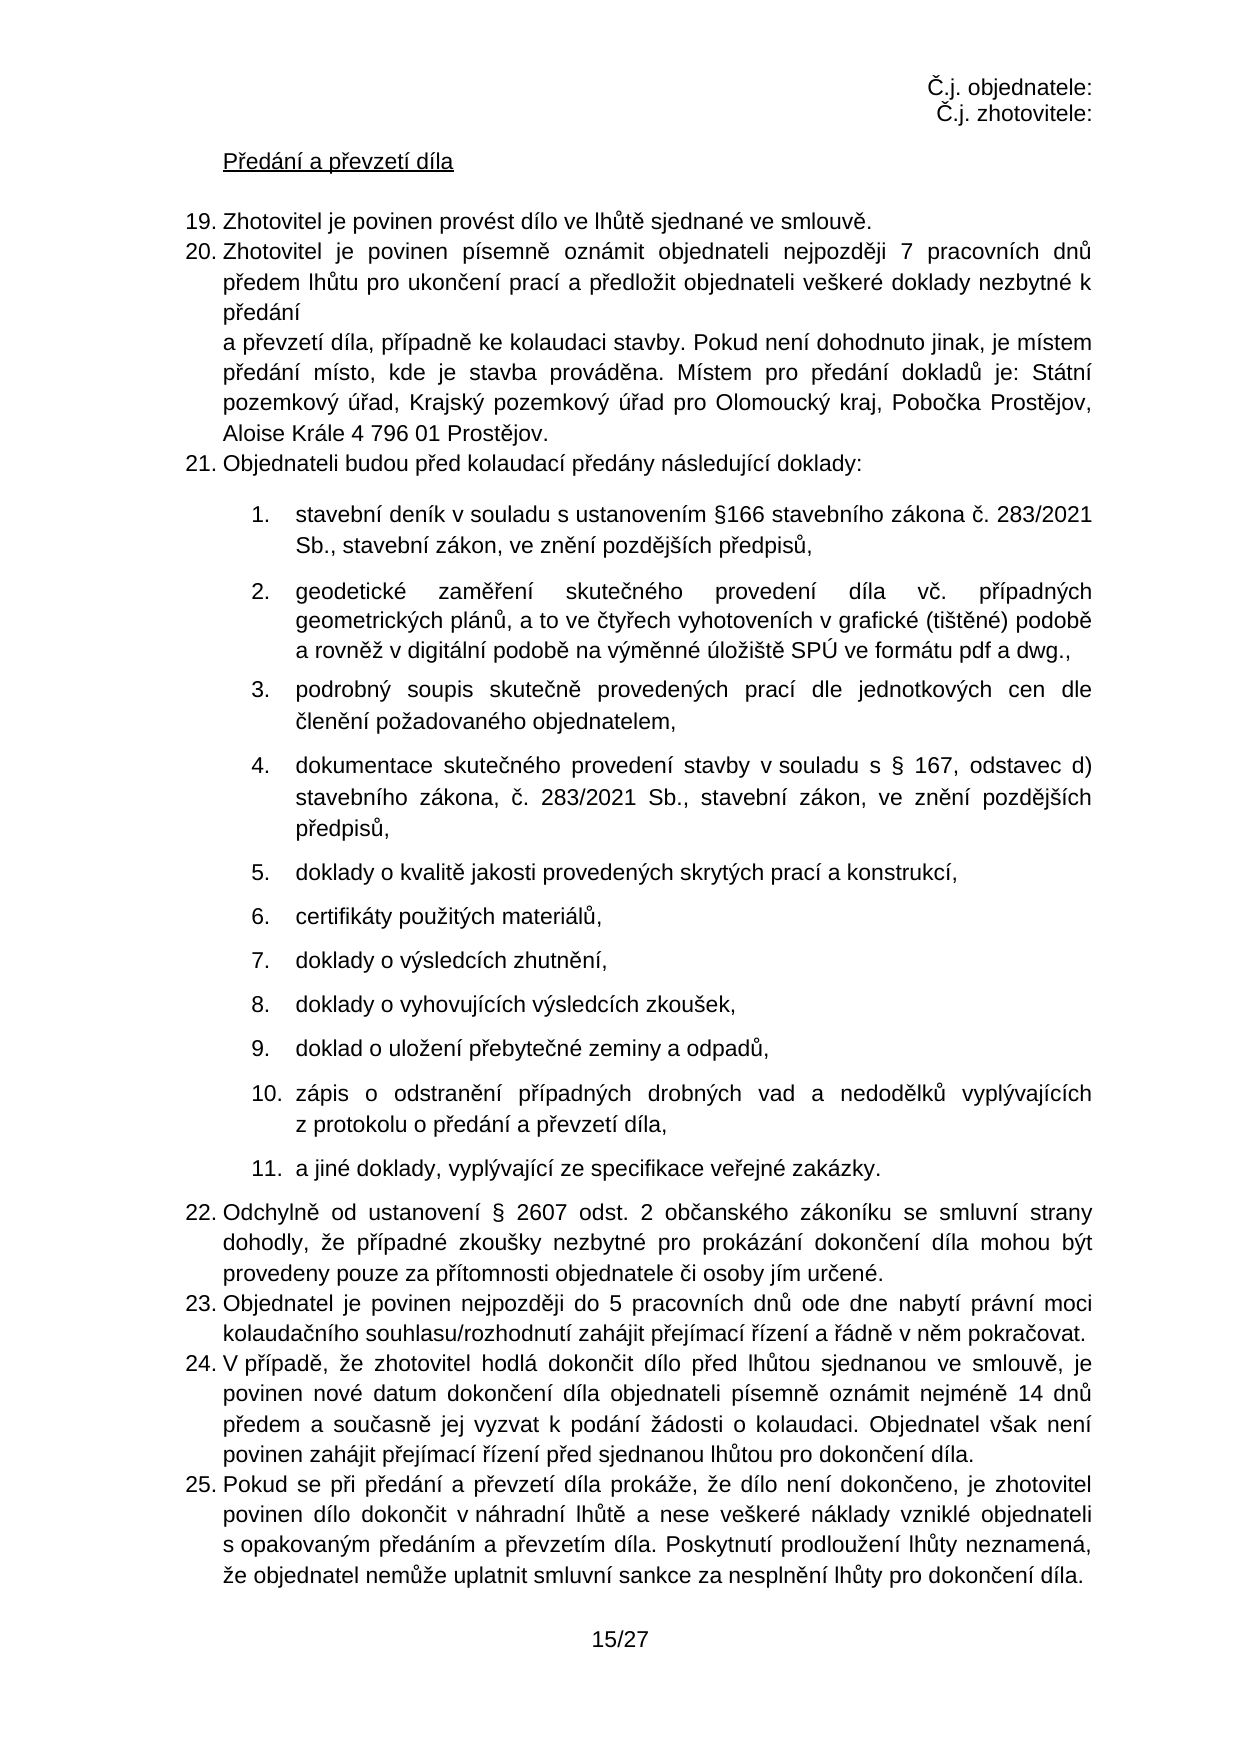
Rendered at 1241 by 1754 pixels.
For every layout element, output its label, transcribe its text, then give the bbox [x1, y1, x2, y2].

list certifikáty použitých materiálů, [251, 903, 1093, 929]
list geodetické zaměření skutečného provedení díla vč. případných geometrických plánů, a to ve čtyřech vyhotoveních v grafické (tištěné) podobě a rovněž v digitální podobě na výměnné úložiště SPÚ ve formátu pdf a dwg., [251, 576, 1093, 664]
list doklad o uložení přebytečné zeminy a odpadů, [251, 1035, 1093, 1062]
list a jiné doklady, vyplývající ze specifikace veřejné zakázky. [251, 1155, 1093, 1181]
list Pokud se při předání a převzetí díla prokáže, že dílo není dokončeno, je zhotovitel povinen dílo dokončit v náhradní lhůtě a nese veškeré náklady vzniklé objednateli s opakovaným předáním a převzetím díla. Poskytnutí prodloužení lhůty neznamená, že objednatel nemůže uplatnit smluvní sankce za nesplnění lhůty pro dokončení díla. [185, 1471, 1093, 1588]
list Zhotovitel je povinen písemně oznámit objednateli nejpozději 7 pracovních dnů předem lhůtu pro ukončení prací a předložit objednateli veškeré doklady nezbytné k předání a převzetí díla, případně ke kolaudaci stavby. Pokud není dohodnuto jinak, je místem předání místo, kde je stavba prováděna. Místem pro předání dokladů je: Státní pozemkový úřad, Krajský pozemkový úřad pro Olomoucký kraj, Pobočka Prostějov, Aloise Krále 4 796 01 Prostějov. [185, 238, 1093, 446]
list doklady o výsledcích zhutnění, [251, 947, 1093, 974]
list Objednatel je povinen nejpozději do 5 pracovních dnů ode dne nabytí právní moci kolaudačního souhlasu/rozhodnutí zahájit přejímací řízení a řádně v něm pokračovat. [185, 1290, 1093, 1346]
list stavební deník v souladu s ustanovením §166 stavebního zákona č. 283/2021 Sb., stavební zákon, ve znění pozdějších předpisů, [251, 501, 1093, 559]
list dokumentace skutečného provedení stavby v souladu s § 167, odstavec d) stavebního zákona, č. 283/2021 Sb., stavební zákon, ve znění pozdějších předpisů, [251, 752, 1093, 841]
list Předání a převzetí díla [223, 148, 1093, 174]
list Objednateli budou před kolaudací předány následující doklady: [185, 450, 1093, 476]
list doklady o vyhovujících výsledcích zkoušek, [251, 991, 1093, 1018]
list podrobný soupis skutečně provedených prací dle jednotkových cen dle členění požadovaného objednatelem, [251, 676, 1093, 734]
list Odchylně od ustanovení § 2607 odst. 2 občanského zákoníku se smluvní strany dohodly, že případné zkoušky nezbytné pro prokázání dokončení díla mohou být provedeny pouze za přítomnosti objednatele či osoby jím určené. [185, 1199, 1093, 1286]
list V případě, že zhotovitel hodlá dokončit dílo před lhůtou sjednanou ve smlouvě, je povinen nové datum dokončení díla objednateli písemně oznámit nejméně 14 dnů předem a současně jej vyzvat k podání žádosti o kolaudaci. Objednatel však není povinen zahájit přejímací řízení před sjednanou lhůtou pro dokončení díla. [185, 1350, 1093, 1467]
list zápis o odstranění případných drobných vad a nedodělků vyplývajících z protokolu o předání a převzetí díla, [251, 1079, 1093, 1137]
list Zhotovitel je povinen provést dílo ve lhůtě sjednané ve smlouvě. [185, 208, 1093, 234]
list doklady o kvalitě jakosti provedených skrytých prací a konstrukcí, [251, 859, 1093, 886]
